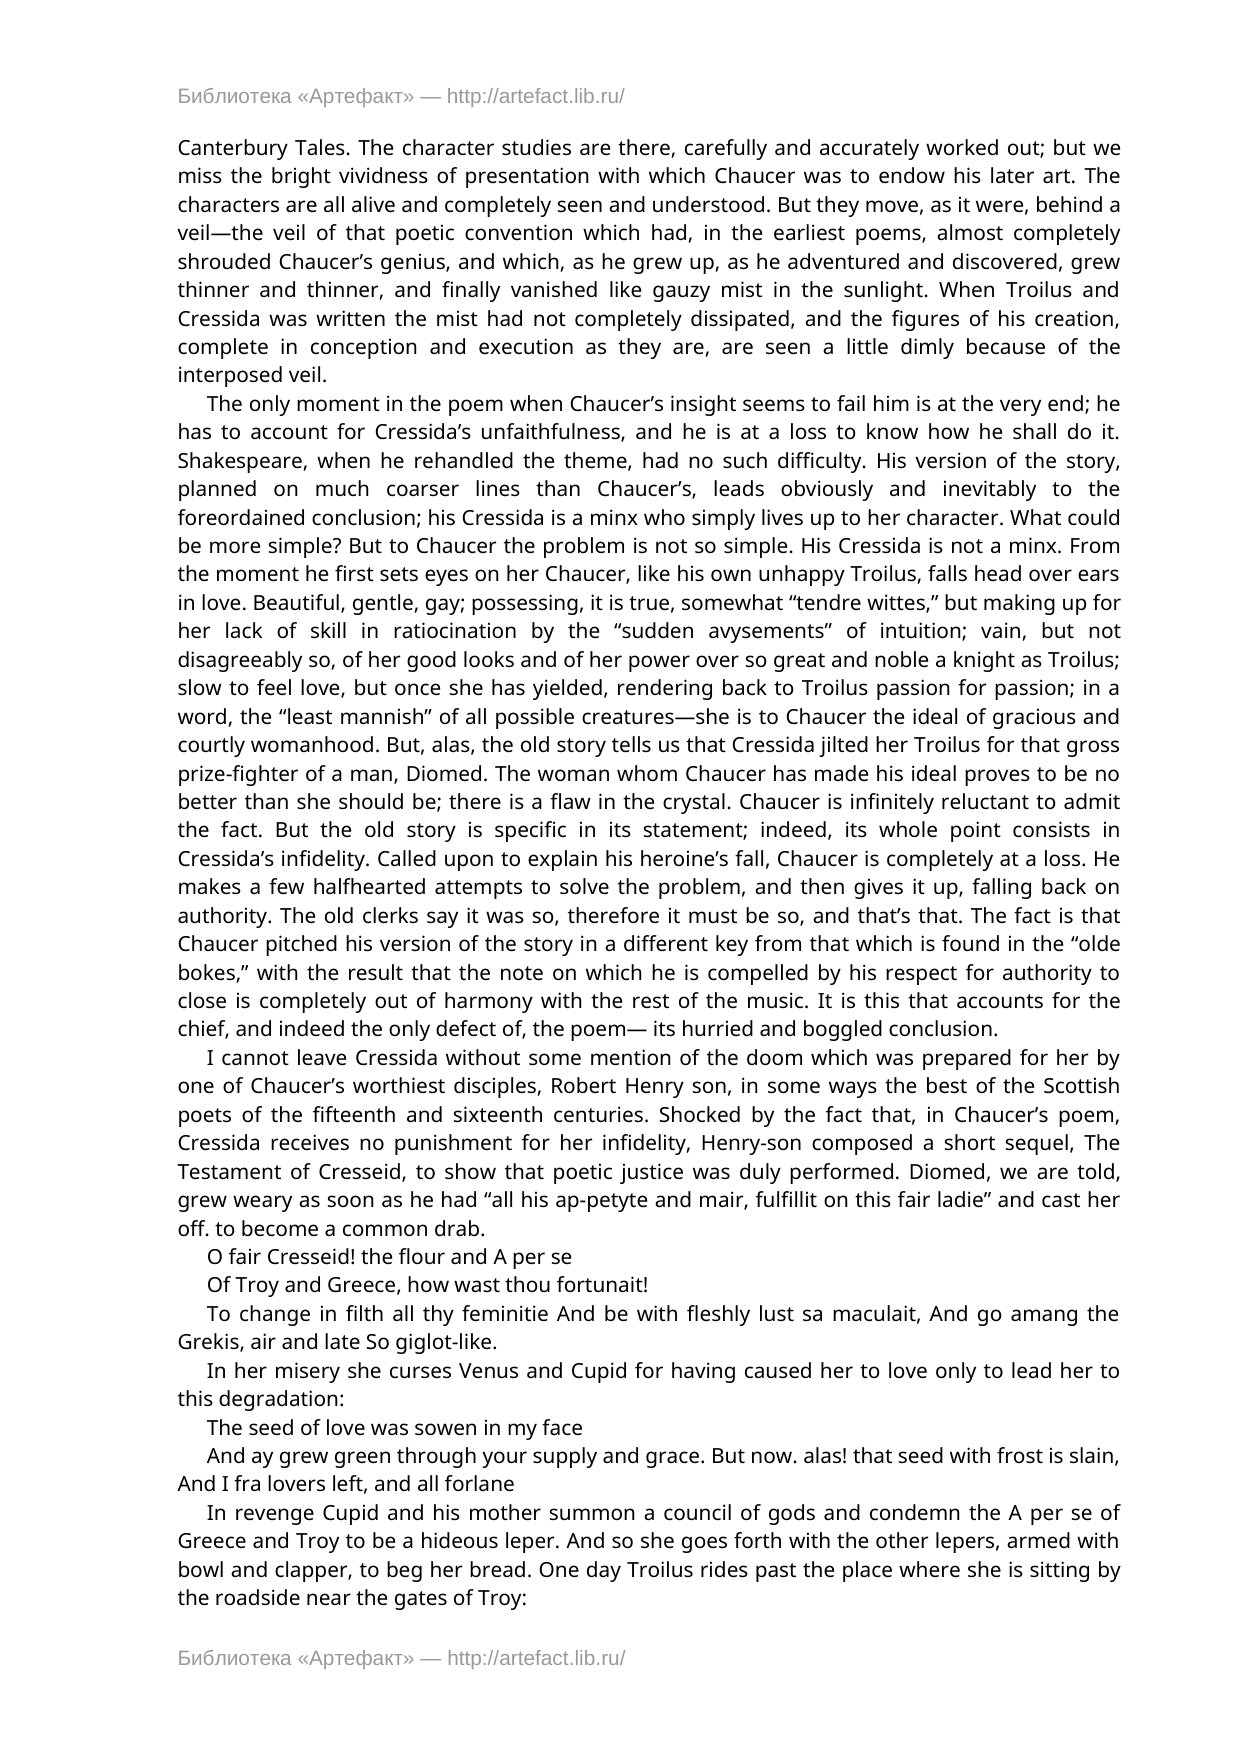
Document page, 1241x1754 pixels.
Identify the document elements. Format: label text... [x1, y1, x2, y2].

text In revenge Cupid and his mother summon a council of gods and condemn the A per se of Greece and Troy to be a hideous leper. And so she goes forth with the other lepers, armed with bowl and clapper, to beg her bread. One day Troilus rides past the place where she is sitting by the roadside near the gates of Troy: [177, 1498, 1122, 1612]
text In her misery she curses Venus and Cupid for having caused her to love only to lead her to this degradation: [177, 1356, 1122, 1413]
text I cannot leave Cressida without some mention of the doom which was prepared for her by one of Chaucer’s worthiest disciples, Robert Henry son, in some ways the best of the Scottish poets of the fifteenth and sixteenth centuries. Shocked by the fact that, in Chaucer’s poem, Cressida receives no punishment for her infidelity, Henry-son composed a short sequel, The Testament of Cresseid, to show that poetic justice was duly performed. Diomed, we are told, grew weary as soon as he had “all his ap-petyte and mair, fulfillit on this fair ladie” and cast her off. to become a common drab. [177, 1043, 1122, 1242]
text And ay grew green through your supply and grace. But now. alas! that seed with frost is slain, And I fra lovers left, and all forlane [177, 1441, 1122, 1498]
text The seed of love was sowen in my face [177, 1413, 1122, 1441]
text O fair Cresseid! the flour and A per se [177, 1242, 1122, 1271]
text To change in filth all thy feminitie And be with fleshly lust sa maculait, And go amang the Grekis, air and late So giglot-like. [177, 1299, 1122, 1356]
text Of Troy and Greece, how wast thou fortunait! [177, 1271, 1122, 1299]
text The only moment in the poem when Chaucer’s insight seems to fail him is at the very end; he has to account for Cressida’s unfaithfulness, and he is at a loss to know how he shall do it. Shakespeare, when he rehandled the theme, had no such difficulty. His version of the story, planned on much coarser lines than Chaucer’s, leads obviously and inevitably to the foreordained conclusion; his Cressida is a minx who simply lives up to her character. What could be more simple? But to Chaucer the problem is not so simple. His Cressida is not a minx. From the moment he first sets eyes on her Chaucer, like his own unhappy Troilus, falls head over ears in love. Beautiful, gentle, gay; possessing, it is true, somewhat “tendre wittes,” but making up for her lack of skill in ratiocination by the “sudden avysements” of intuition; vain, but not disagreeably so, of her good looks and of her power over so great and noble a knight as Troilus; slow to feel love, but once she has yielded, rendering back to Troilus passion for passion; in a word, the “least mannish” of all possible creatures—she is to Chaucer the ideal of gracious and courtly womanhood. But, alas, the old story tells us that Cressida jilted her Troilus for that gross prize-fighter of a man, Diomed. The woman whom Chaucer has made his ideal proves to be no better than she should be; there is a flaw in the crystal. Chaucer is infinitely reluctant to admit the fact. But the old story is specific in its statement; indeed, its whole point consists in Cressida’s infidelity. Called upon to explain his heroine’s fall, Chaucer is completely at a loss. He makes a few halfhearted attempts to solve the problem, and then gives it up, falling back on authority. The old clerks say it was so, therefore it must be so, and that’s that. The fact is that Chaucer pitched his version of the story in a different key from that which is found in the “olde bokes,” with the result that the note on which he is compelled by his respect for authority to close is completely out of harmony with the rest of the music. It is this that accounts for the chief, and indeed the only defect of, the poem— its hurried and boggled conclusion. [177, 389, 1122, 1043]
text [177, 133, 1122, 389]
